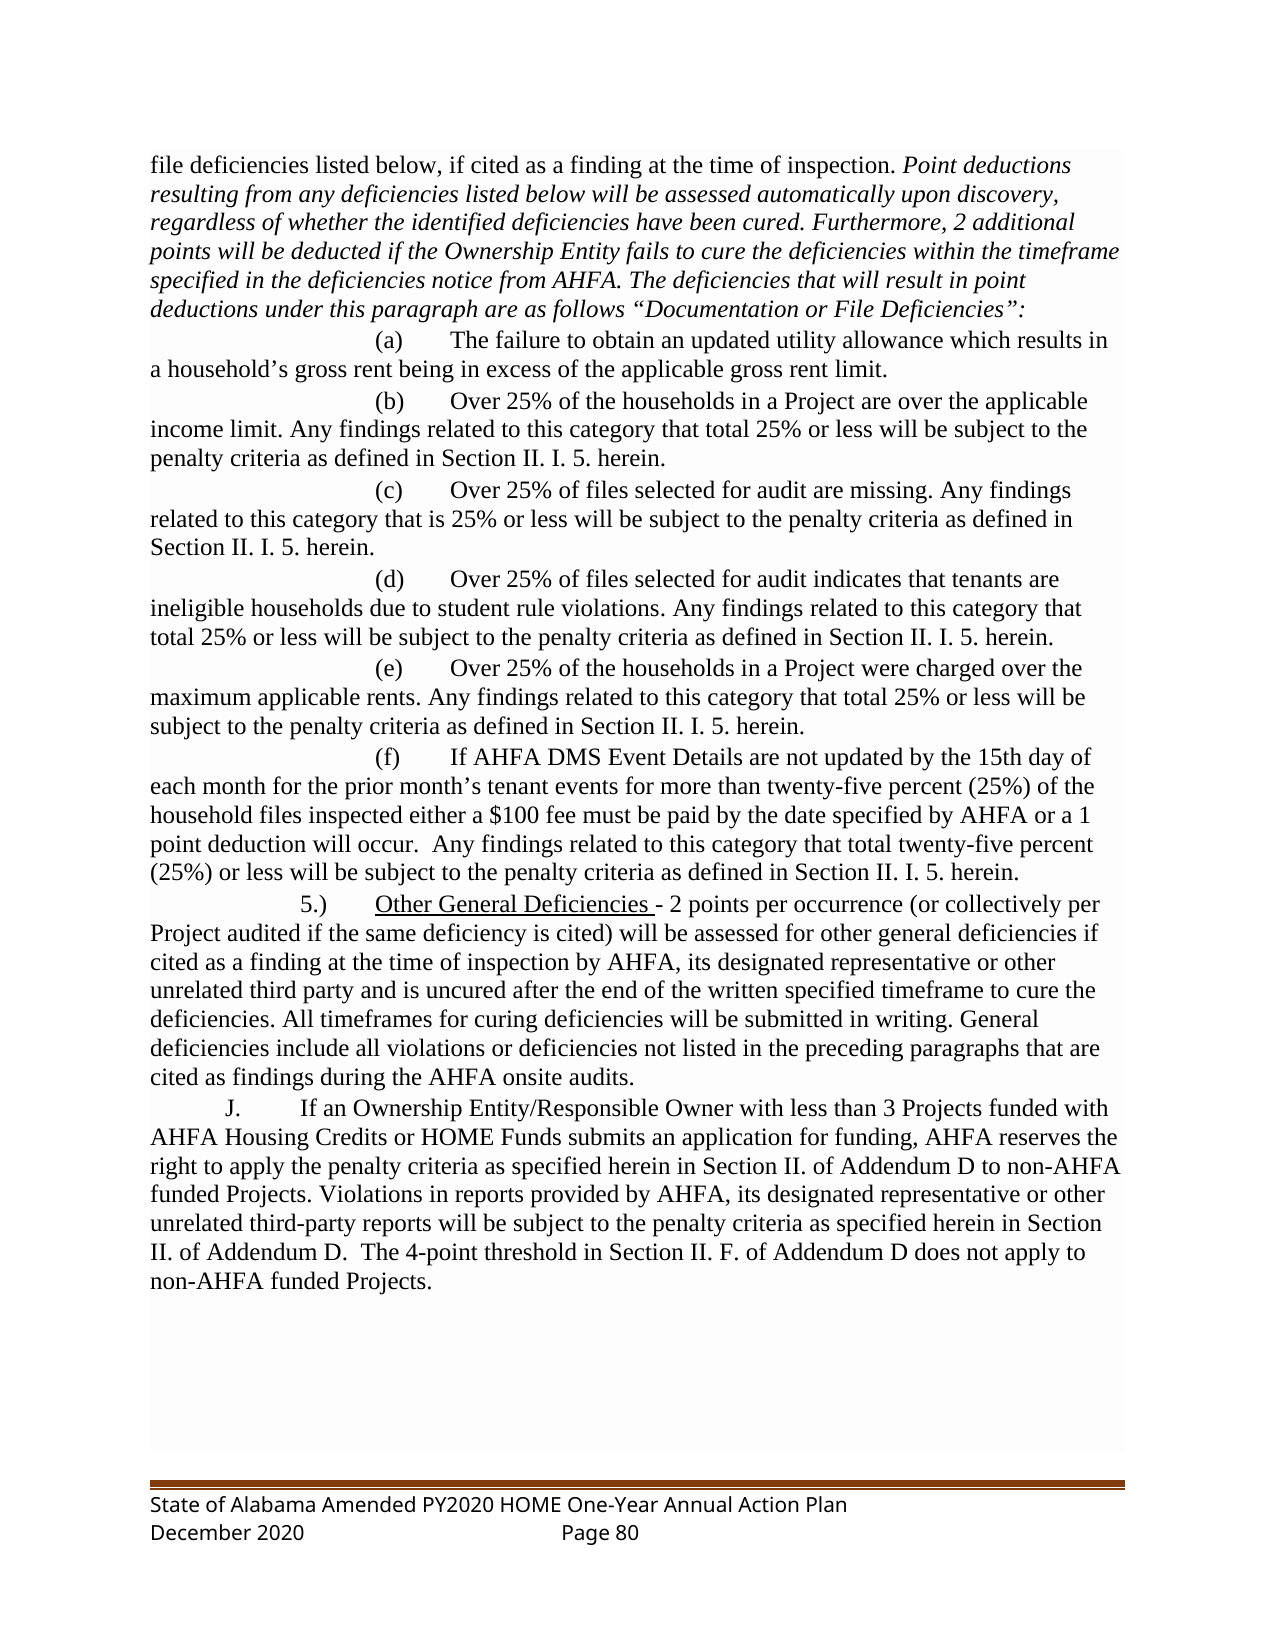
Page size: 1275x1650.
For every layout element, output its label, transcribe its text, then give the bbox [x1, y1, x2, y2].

text (b) Over 25% of the households in a Project are over the applicable income limit. Any findings related to this category that total 25% or less will be subject to the penalty criteria as defined in Section II. I. 5. herein. [150, 386, 1124, 472]
text (d) Over 25% of files selected for audit indicates that tenants are ineligible households due to student rule violations. Any findings related to this category that total 25% or less will be subject to the penalty criteria as defined in Section II. I. 5. herein. [150, 564, 1124, 650]
text (a) The failure to obtain an updated utility allowance which results in a household’s gross rent being in excess of the applicable gross rent limit. [150, 325, 1124, 383]
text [150, 150, 1124, 322]
text (f) If AHFA DMS Event Details are not updated by the 15th day of each month for the prior month’s tenant events for more than twenty-five percent (25%) of the household files inspected either a $100 fee must be paid by the date specified by AHFA or a 1 point deduction will occur. Any findings related to this category that total twenty-five percent (25%) or less will be subject to the penalty criteria as defined in Section II. I. 5. herein. [150, 742, 1124, 886]
text J. If an Ownership Entity/Responsible Owner with less than 3 Projects funded with AHFA Housing Credits or HOME Funds submits an application for funding, AHFA reserves the right to apply the penalty criteria as specified herein in Section II. of Addendum D to non-AHFA funded Projects. Violations in reports provided by AHFA, its designated representative or other unrelated third-party reports will be subject to the penalty criteria as specified herein in Section II. of Addendum D. The 4-point threshold in Section II. F. of Addendum D does not apply to non-AHFA funded Projects. [150, 1093, 1124, 1294]
text 5.) Other General Deficiencies - 2 points per occurrence (or collectively per Project audited if the same deficiency is cited) will be assessed for other general deficiencies if cited as a finding at the time of inspection by AHFA, its designated representative or other unrelated third party and is uncured after the end of the written specified timeframe to cure the deficiencies. All timeframes for curing deficiencies will be submitted in writing. General deficiencies include all violations or deficiencies not listed in the preceding paragraphs that are cited as findings during the AHFA onsite audits. [150, 889, 1124, 1090]
text (e) Over 25% of the households in a Project were charged over the maximum applicable rents. Any findings related to this category that total 25% or less will be subject to the penalty criteria as defined in Section II. I. 5. herein. [150, 653, 1124, 739]
text (c) Over 25% of files selected for audit are missing. Any findings related to this category that is 25% or less will be subject to the penalty criteria as defined in Section II. I. 5. herein. [150, 475, 1124, 561]
